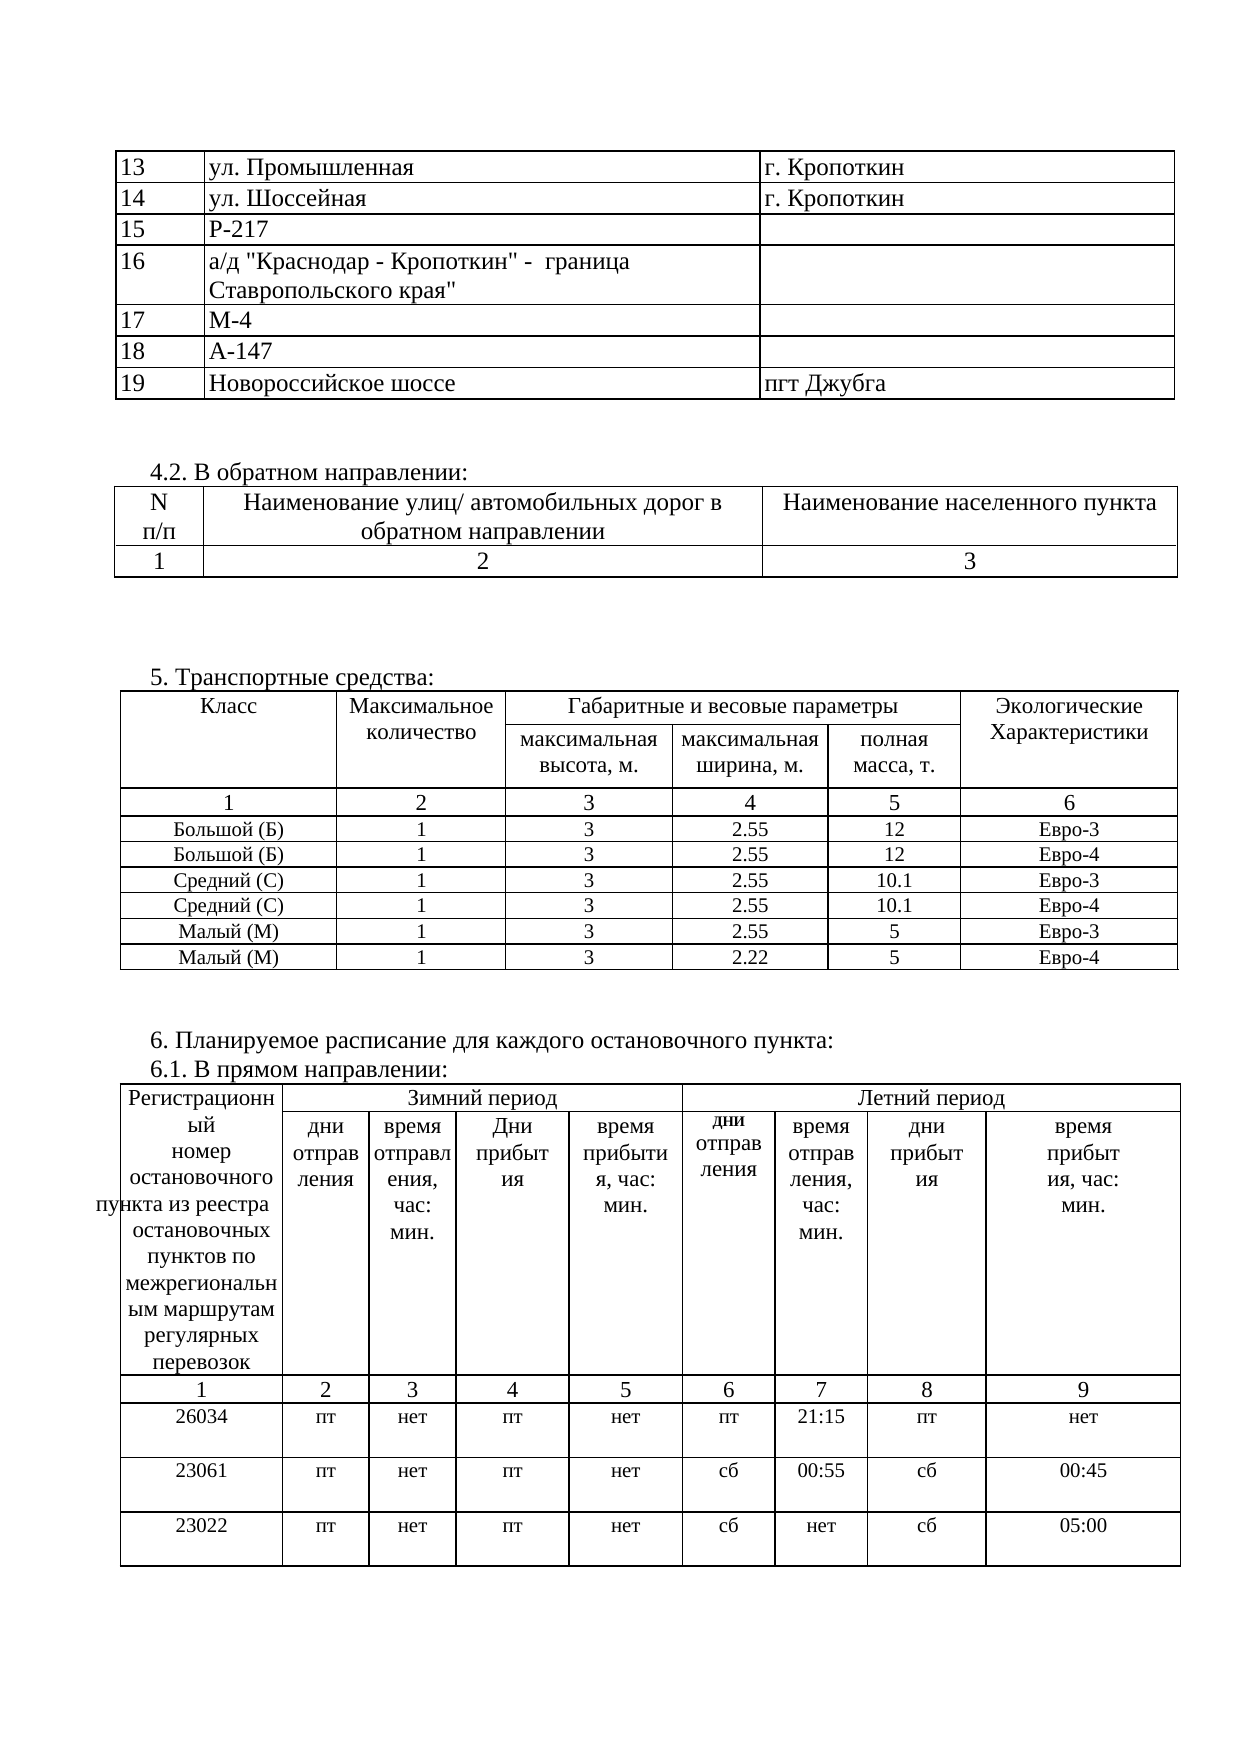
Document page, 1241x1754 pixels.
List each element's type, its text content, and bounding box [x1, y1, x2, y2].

table_cell 2.22 [673, 945, 827, 969]
table_cell нет [987, 1404, 1180, 1457]
table_cell пт [457, 1458, 568, 1511]
table_cell 7 [776, 1376, 867, 1402]
table_cell М-4 [205, 305, 759, 335]
text 4.2. В обратном направлении: [150, 457, 1090, 486]
table_cell г. Кропоткин [761, 183, 1174, 213]
table_cell 1 [337, 868, 505, 892]
table_cell 1 [337, 842, 505, 866]
table_cell Евро-3 [961, 868, 1177, 892]
table_header Класс [121, 692, 336, 787]
table_cell [761, 215, 1174, 244]
table_cell сб [683, 1513, 774, 1565]
table_cell Дни прибыт ия [457, 1112, 568, 1374]
table_cell 21:15 [776, 1404, 867, 1457]
table_cell 5 [570, 1376, 682, 1402]
table_cell сб [868, 1513, 985, 1565]
table_cell Евро-4 [961, 893, 1177, 917]
table_cell Средний (С) [121, 868, 336, 892]
table_cell 3 [763, 545, 1177, 576]
table_cell сб [683, 1458, 774, 1511]
table_cell 00:55 [776, 1458, 867, 1511]
table_cell 1 [337, 919, 505, 943]
table_cell нет [776, 1513, 867, 1565]
table_cell полная масса, т. [829, 725, 960, 787]
table_cell пт [457, 1513, 568, 1565]
table_header Наименование населенного пункта [763, 487, 1177, 545]
table_cell 23022 [121, 1513, 282, 1565]
table_cell пт [868, 1404, 985, 1457]
table_cell пт [283, 1458, 368, 1511]
table_cell нет [370, 1513, 455, 1565]
table_cell максимальная ширина, м. [673, 725, 827, 787]
table_cell максимальная высота, м. [506, 725, 672, 787]
table_cell пт [283, 1513, 368, 1565]
table_cell сб [868, 1458, 985, 1511]
table_cell 1 [121, 789, 336, 815]
text 6. Планируемое расписание для каждого остановочного пункта: [150, 1025, 1090, 1054]
table_cell 1 [337, 817, 505, 841]
table_cell 2 [337, 789, 505, 815]
table_cell 5 [829, 919, 960, 943]
table_cell [761, 246, 1174, 303]
table_cell г. Кропоткин [761, 152, 1174, 181]
table_cell 12 [829, 842, 960, 866]
table_cell Р-217 [205, 215, 759, 244]
table_cell 1 [337, 893, 505, 917]
table_cell 5 [829, 945, 960, 969]
table_cell пт [683, 1404, 774, 1457]
table_cell 8 [868, 1376, 985, 1402]
table_cell Средний (С) [121, 893, 336, 917]
table_cell 14 [117, 183, 204, 213]
table_header Зимний период [283, 1085, 682, 1111]
table_cell пт [283, 1404, 368, 1457]
table_cell 6 [961, 789, 1177, 815]
table_cell нет [570, 1404, 682, 1457]
table_cell Малый (М) [121, 919, 336, 943]
table_cell Евро-3 [961, 817, 1177, 841]
table_cell время прибыти я, час: мин. [570, 1112, 682, 1374]
table_cell Малый (М) [121, 945, 336, 969]
table_cell Большой (Б) [121, 817, 336, 841]
table_cell 3 [506, 817, 672, 841]
table_cell 9 [987, 1376, 1180, 1402]
text 5. Транспортные средства: [150, 662, 1090, 690]
table_cell 3 [506, 893, 672, 917]
table_cell Евро-4 [961, 945, 1177, 969]
table_cell 2 [283, 1376, 368, 1402]
table_cell 3 [506, 945, 672, 969]
table_cell время отправ ления, час: мин. [776, 1112, 867, 1374]
table_cell [761, 305, 1174, 335]
table_header Габаритные и весовые параметры [506, 692, 960, 724]
table_cell Евро-3 [961, 919, 1177, 943]
text 6.1. В прямом направлении: [150, 1054, 1090, 1083]
table_header Наименование улиц/ автомобильных дорог в обратном направлении [204, 487, 762, 545]
table_cell Большой (Б) [121, 842, 336, 866]
table_cell нет [370, 1404, 455, 1457]
table_cell 3 [370, 1376, 455, 1402]
table_cell 3 [506, 919, 672, 943]
table_cell 15 [117, 215, 204, 244]
table_cell 16 [117, 246, 204, 303]
table_cell 4 [457, 1376, 568, 1402]
table_cell нет [570, 1458, 682, 1511]
table_header Летний период [683, 1085, 1180, 1111]
table_cell 1 [337, 945, 505, 969]
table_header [121, 1085, 282, 1374]
table_cell пгт Джубга [761, 368, 1174, 398]
table_cell 4 [673, 789, 827, 815]
table_cell 05:00 [987, 1513, 1180, 1565]
table_cell Евро-4 [961, 842, 1177, 866]
table_cell ДНИ отправ ления [683, 1112, 774, 1374]
table_cell Новороссийское шоссе [205, 368, 759, 398]
table_cell ул. Промышленная [205, 152, 759, 181]
table_cell время отправл ения, час: мин. [370, 1112, 455, 1374]
table_cell 2.55 [673, 893, 827, 917]
table_cell время прибыт ия, час: мин. [987, 1112, 1180, 1374]
table_cell 19 [117, 368, 204, 398]
table_cell 3 [506, 868, 672, 892]
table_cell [205, 246, 759, 303]
table_cell 3 [506, 789, 672, 815]
table_cell 2.55 [673, 842, 827, 866]
table_cell [761, 337, 1174, 366]
table_cell 12 [829, 817, 960, 841]
table_cell 18 [117, 337, 204, 366]
table_cell 1 [121, 1376, 282, 1402]
table_cell пт [457, 1404, 568, 1457]
table_cell 5 [829, 789, 960, 815]
table_cell 2.55 [673, 868, 827, 892]
table_cell 2.55 [673, 919, 827, 943]
table_cell 13 [117, 152, 204, 181]
table_cell нет [370, 1458, 455, 1511]
table_cell 23061 [121, 1458, 282, 1511]
table_cell А-147 [205, 337, 759, 366]
table_cell нет [570, 1513, 682, 1565]
table_cell 6 [683, 1376, 774, 1402]
table_cell ул. Шоссейная [205, 183, 759, 213]
table_cell 10.1 [829, 868, 960, 892]
table_cell 3 [506, 842, 672, 866]
table_cell 17 [117, 305, 204, 335]
table_cell дни прибыт ия [868, 1112, 985, 1374]
table_cell 00:45 [987, 1458, 1180, 1511]
table_cell дни отправ ления [283, 1112, 368, 1374]
table_header N п/п [115, 487, 203, 545]
table_cell 10.1 [829, 893, 960, 917]
table_header Максимальное количество [337, 692, 505, 787]
table_cell 2 [204, 546, 762, 576]
table_cell 1 [115, 546, 203, 576]
table_cell 2.55 [673, 817, 827, 841]
table_cell 26034 [121, 1404, 282, 1457]
table_header Экологические Характеристики [961, 692, 1177, 787]
